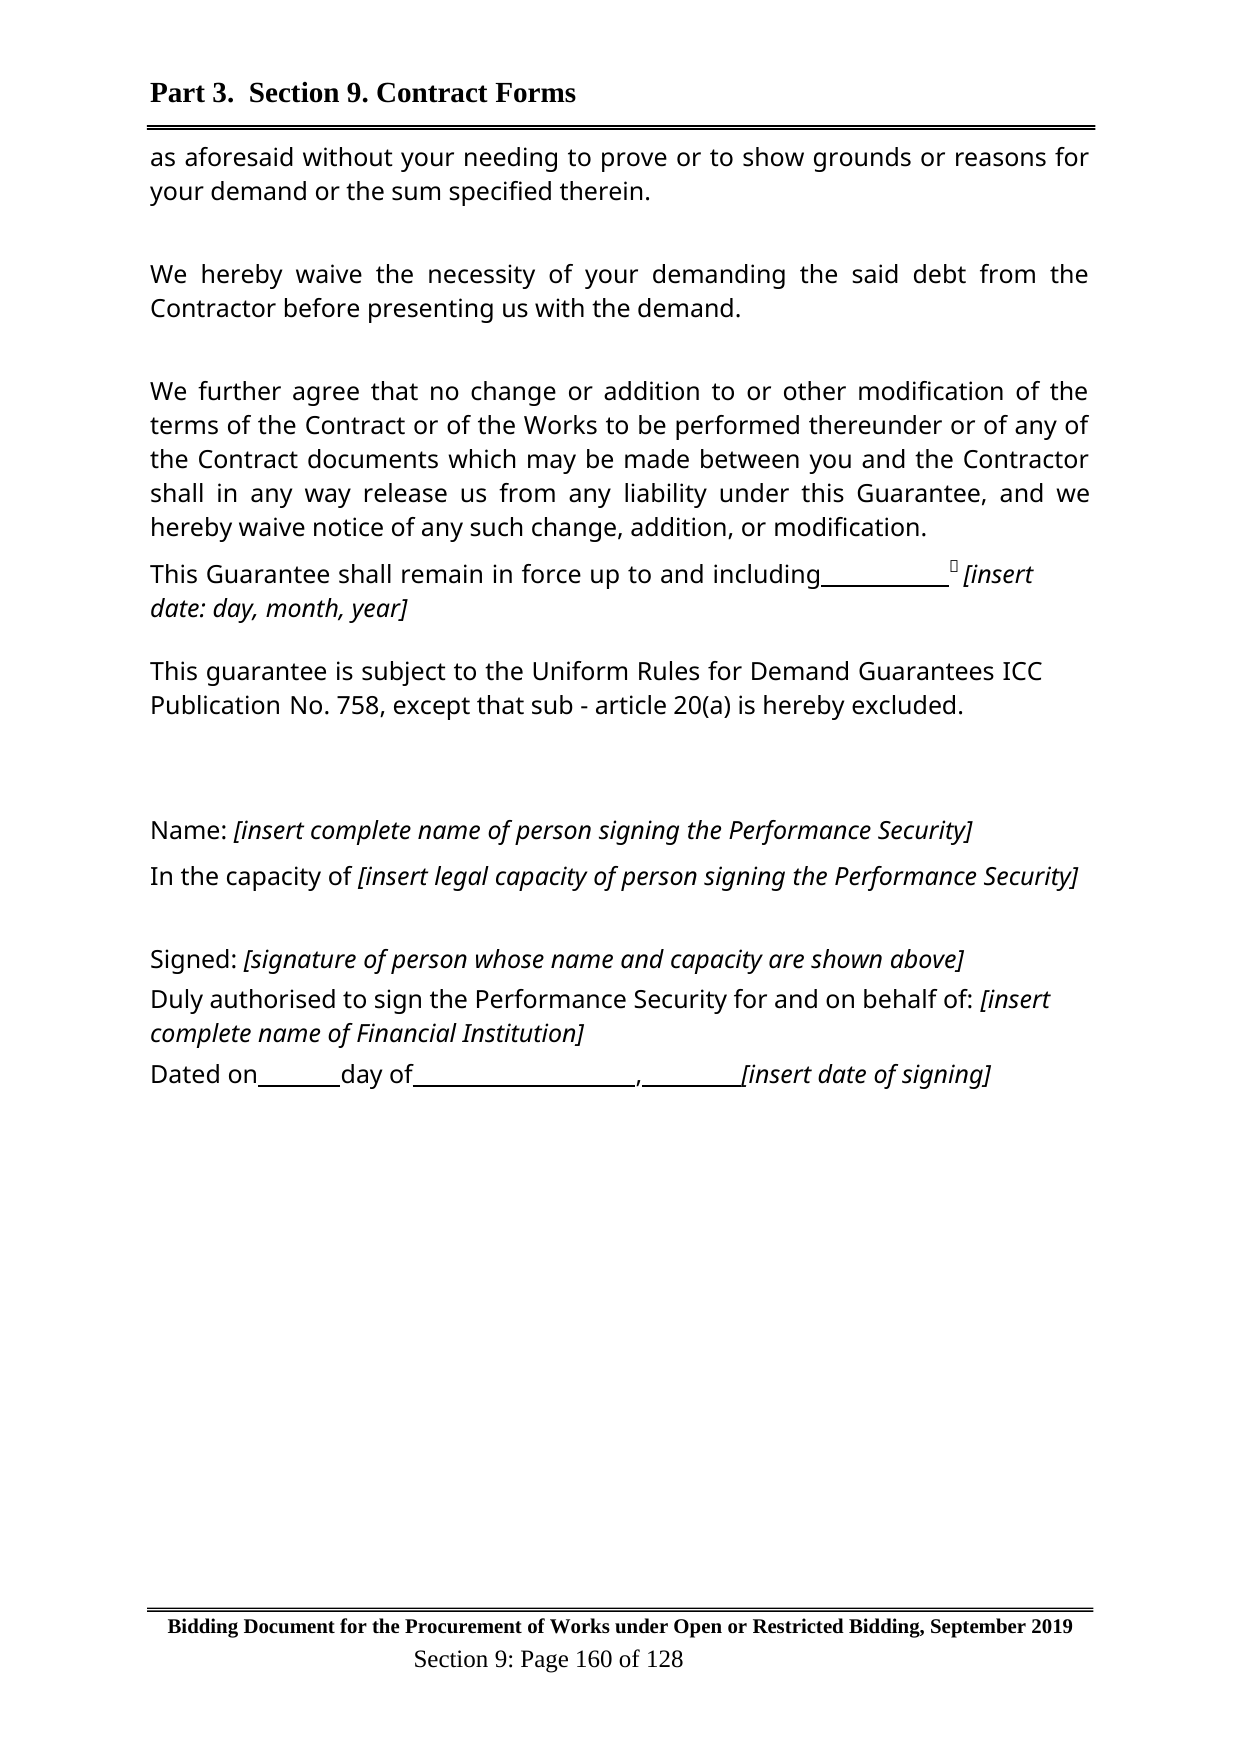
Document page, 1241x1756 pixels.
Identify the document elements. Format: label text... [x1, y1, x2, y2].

text This guarantee is subject to the Uniform Rules for Demand Guarantees ICC Publication No. 758, except that sub - article 20(a) is hereby excluded. [150, 654, 1103, 722]
text This Guarantee shall remain in force up to and including  [insert date: day, month, year] [150, 554, 1091, 625]
text Signed: [signature of person whose name and capacity are shown above] [150, 942, 1103, 976]
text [150, 139, 1091, 208]
text We further agree that no change or addition to or other modification of the terms of the Contract or of the Works to be performed thereunder or of any of the Contract documents which may be made between you and the Contractor shall in any way release us from any liability under this Guarantee, and we hereby waive notice of any such change, addition, or modification. [150, 373, 1090, 544]
text Duly authorised to sign the Performance Security for and on behalf of: [insert complete name of Financial Institution] [150, 982, 1088, 1050]
text Name: [insert complete name of person signing the Performance Security] [150, 812, 1103, 846]
text We hereby waive the necessity of your demanding the said debt from the Contractor before presenting us with the demand. [150, 257, 1090, 325]
text In the capacity of [insert legal capacity of person signing the Performance Security] [150, 859, 1103, 893]
text Dated on day of , [insert date of signing] [150, 1056, 1103, 1091]
